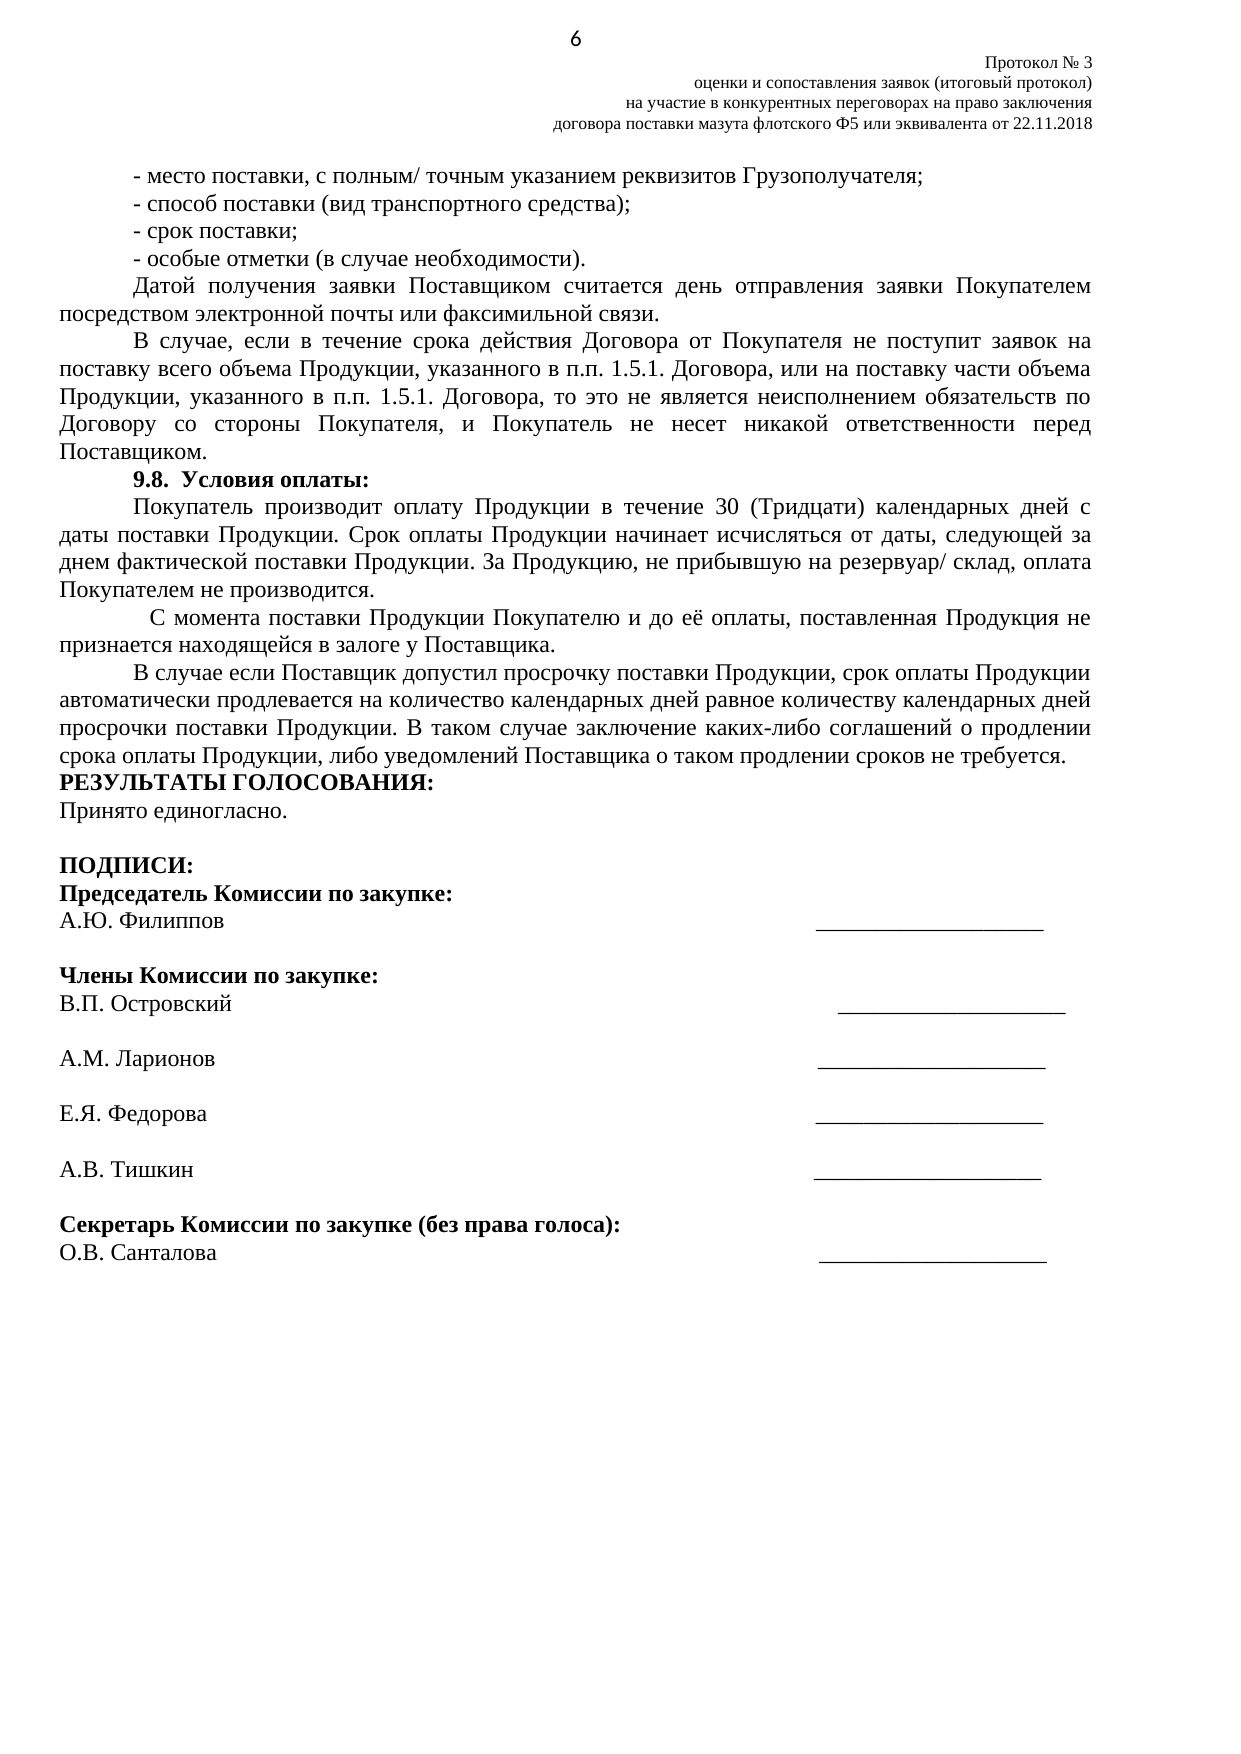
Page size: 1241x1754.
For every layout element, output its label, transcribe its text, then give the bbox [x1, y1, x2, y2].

text Председатель Комиссии по закупке: [59, 879, 1092, 906]
text - место поставки, с полным/ точным указанием реквизитов Грузополучателя; [59, 161, 1092, 188]
text А.В. Тишкин ___________________ [59, 1155, 1092, 1182]
text С момента поставки Продукции Покупателю и до её оплаты, поставленная Продукция не признается находящейся в залоге у Поставщика. [59, 603, 1092, 658]
text Е.Я. Федорова ___________________ [59, 1099, 1092, 1127]
text Датой получения заявки Поставщиком считается день отправления заявки Покупателем посредством электронной почты или факсимильной связи. [59, 271, 1092, 327]
text Покупатель производит оплату Продукции в течение 30 (Тридцати) календарных дней с даты поставки Продукции. Срок оплаты Продукции начинает исчисляться от даты, следующей за днем фактической поставки Продукции. За Продукцию, не прибывшую на резервуар/ склад, оплата Покупателем не производится. [59, 492, 1092, 603]
text - способ поставки (вид транспортного средства); [59, 188, 1092, 216]
text Принято единогласно. [59, 796, 1092, 823]
text В случае, если в течение срока действия Договора от Покупателя не поступит заявок на поставку всего объема Продукции, указанного в п.п. 1.5.1. Договора, или на поставку части объема Продукции, указанного в п.п. 1.5.1. Договора, то это не является неисполнением обязательств по Договору со стороны Покупателя, и Покупатель не несет никакой ответственности перед Поставщиком. [59, 327, 1092, 464]
text Секретарь Комиссии по закупке (без права голоса): [59, 1210, 1092, 1237]
text О.В. Санталова ___________________ [59, 1237, 1092, 1265]
text А.М. Ларионов ___________________ [59, 1044, 1092, 1072]
text - особые отметки (в случае необходимости). [59, 244, 1092, 271]
text А.Ю. Филиппов ___________________ [59, 906, 1092, 934]
text 9.8. Условия оплаты: [59, 464, 1092, 492]
text ПОДПИСИ: [59, 851, 1092, 879]
text Члены Комиссии по закупке: [59, 961, 1092, 989]
text В случае если Поставщик допустил просрочку поставки Продукции, срок оплаты Продукции автоматически продлевается на количество календарных дней равное количеству календарных дней просрочки поставки Продукции. В таком случае заключение каких-либо соглашений о продлении срока оплаты Продукции, либо уведомлений Поставщика о таком продлении сроков не требуется. [59, 658, 1092, 768]
text - срок поставки; [59, 216, 1092, 244]
text РЕЗУЛЬТАТЫ ГОЛОСОВАНИЯ: [59, 768, 1092, 796]
text В.П. Островский ___________________ [59, 989, 1092, 1017]
